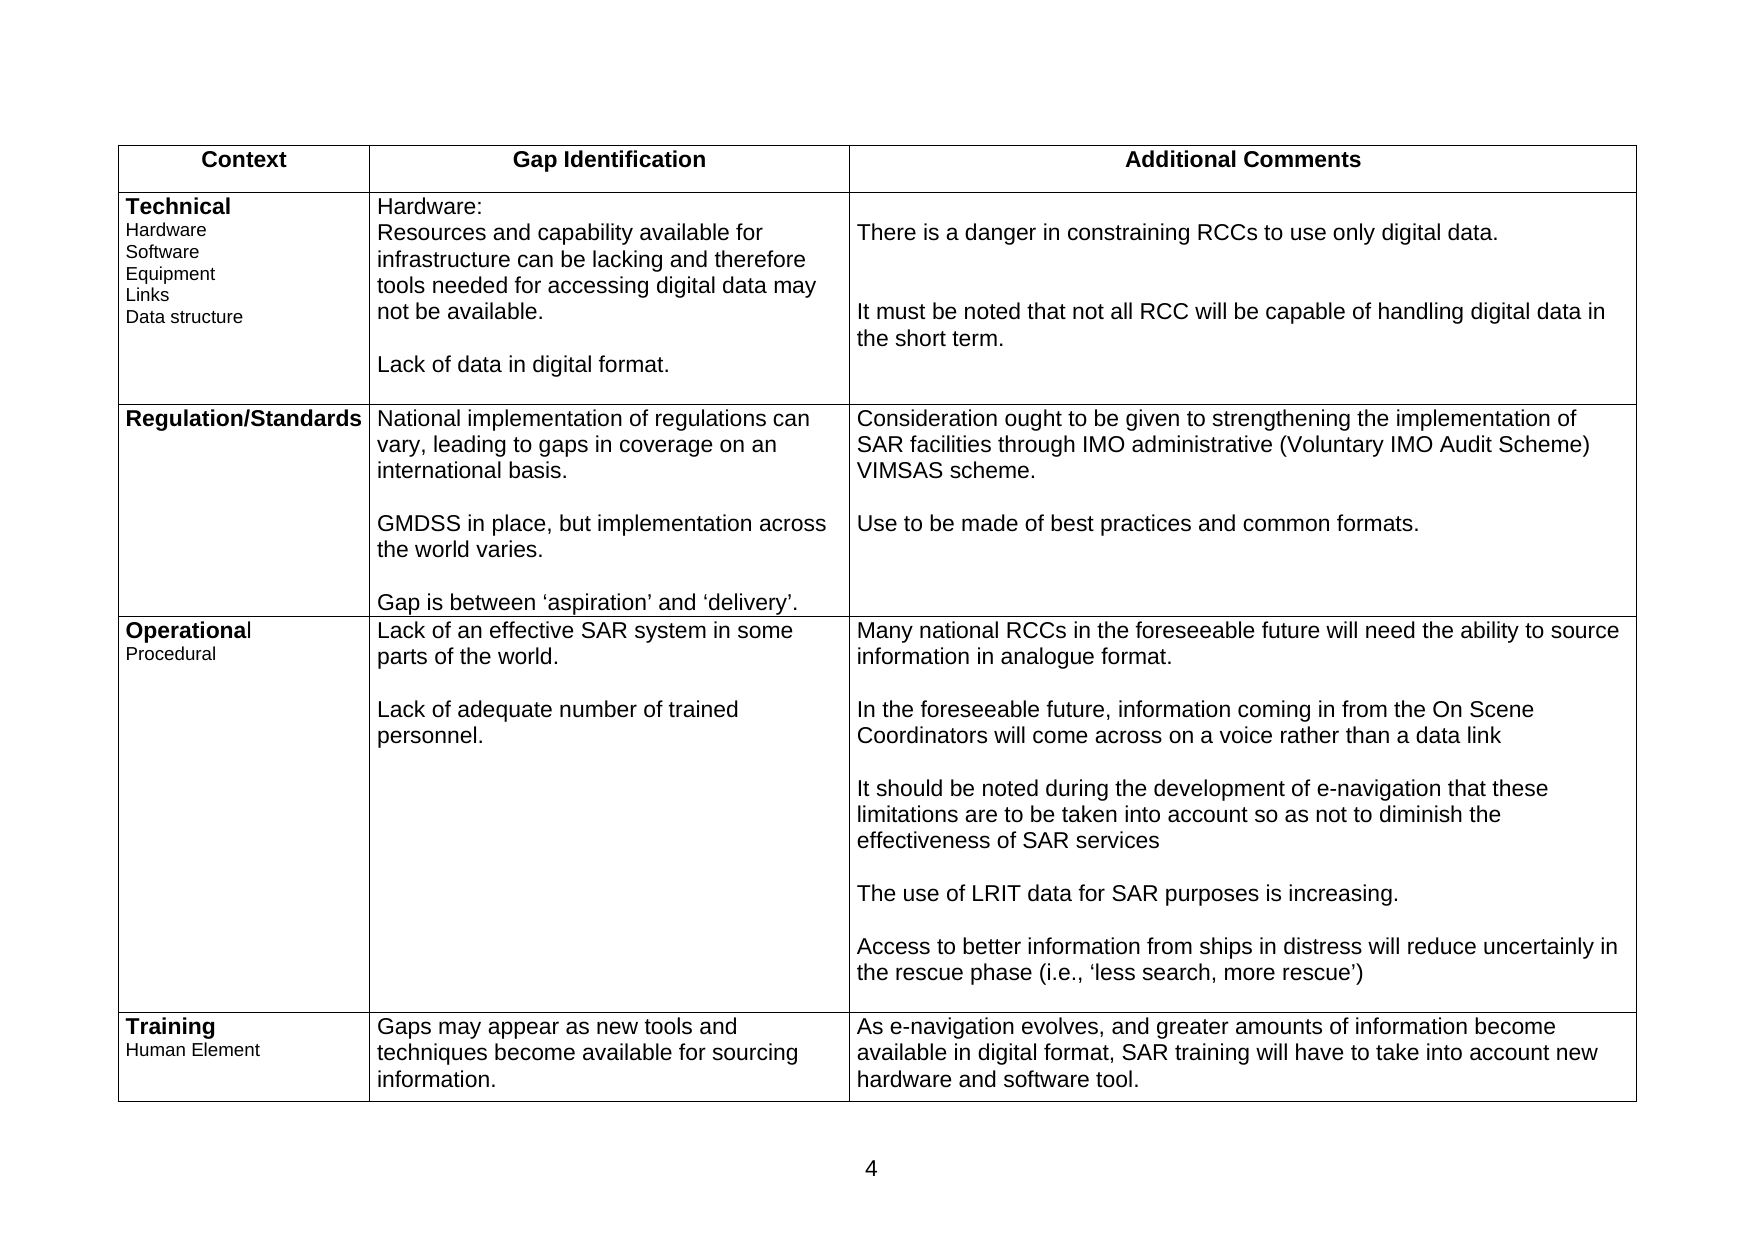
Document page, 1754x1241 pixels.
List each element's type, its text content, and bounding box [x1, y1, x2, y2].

table_cell There is a danger in constraining RCCs to use only digital data. It must be noted that not all RCC will be capable of handling digital data in the short term. [850, 193, 1636, 404]
table_cell Gaps may appear as new tools and techniques become available for sourcing information. [370, 1013, 849, 1101]
table_header Additional Comments [850, 146, 1636, 192]
table_cell National implementation of regulations can vary, leading to gaps in coverage on an international basis. GMDSS in place, but implementation across the world varies. Gap is between ‘aspiration’ and ‘delivery’. [370, 405, 849, 616]
table_cell Consideration ought to be given to strengthening the implementation of SAR facilities through IMO administrative (Voluntary IMO Audit Scheme) VIMSAS scheme. Use to be made of best practices and common formats. [850, 405, 1636, 616]
table_header Context [119, 146, 369, 192]
table_cell Hardware: Resources and capability available for infrastructure can be lacking and therefore tools needed for accessing digital data may not be available. Lack of data in digital format. [370, 193, 849, 404]
table_cell Training Human Element [119, 1013, 369, 1101]
table_cell Many national RCCs in the foreseeable future will need the ability to source information in analogue format. In the foreseeable future, information coming in from the On Scene Coordinators will come across on a voice rather than a data link It should be noted during the development of e-navigation that these limitations are to be taken into account so as not to diminish the effectiveness of SAR services The use of LRIT data for SAR purposes is increasing. Access to better information from ships in distress will reduce uncertainly in the rescue phase (i.e., ‘less search, more rescue’) [850, 617, 1636, 1012]
table_cell Regulation/Standards [119, 405, 369, 616]
table_cell Lack of an effective SAR system in some parts of the world. Lack of adequate number of trained personnel. [370, 617, 849, 1012]
table_cell As e-navigation evolves, and greater amounts of information become available in digital format, SAR training will have to take into account new hardware and software tool. [850, 1013, 1636, 1101]
table_header Gap Identification [370, 146, 849, 192]
table_cell Operational Procedural [119, 617, 369, 1012]
table_cell Technical Hardware Software Equipment Links Data structure [119, 193, 369, 404]
